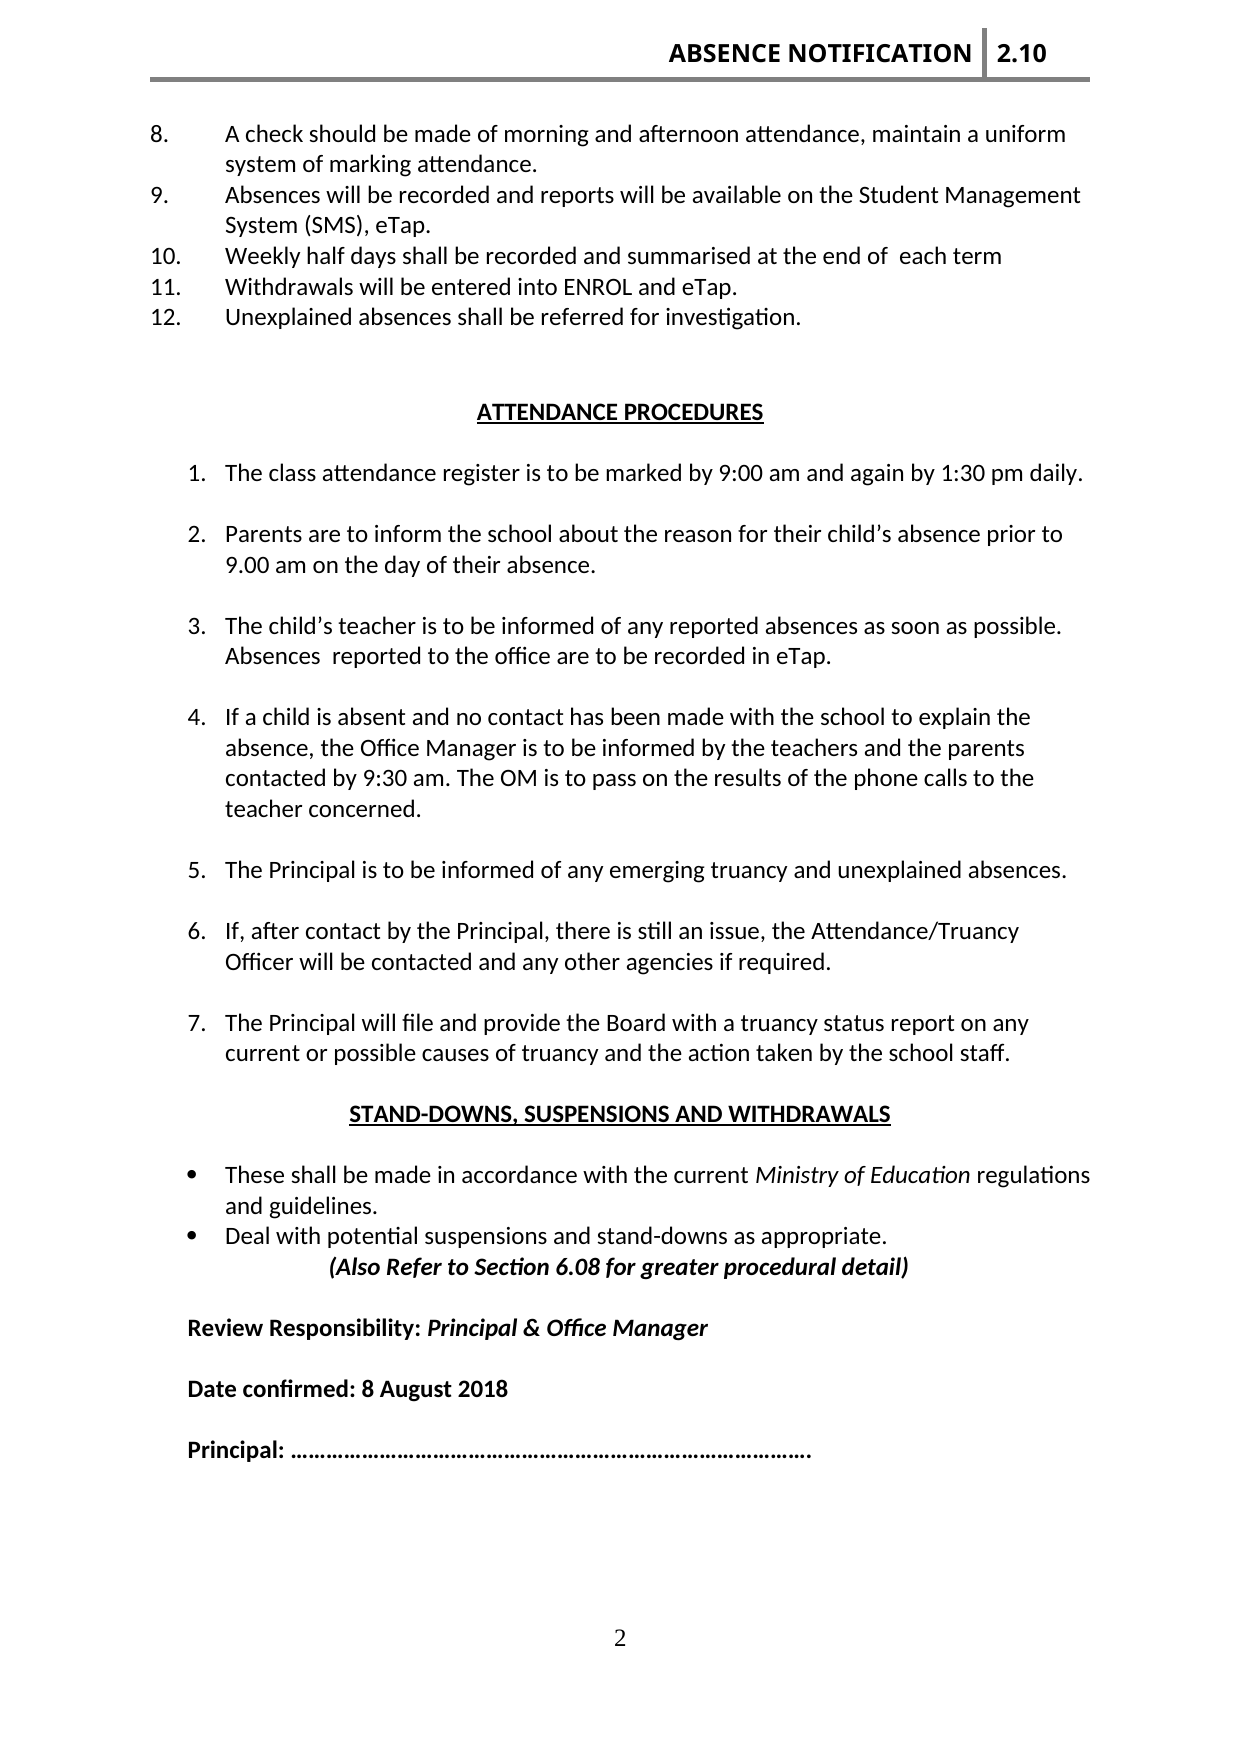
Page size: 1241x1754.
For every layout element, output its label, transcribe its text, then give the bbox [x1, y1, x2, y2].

list The class attendance register is to be marked by 9:00 am and again by 1:30 pm daily. [187, 457, 1090, 488]
list A check should be made of morning and afternoon attendance, maintain a uniform system of marking attendance. [150, 118, 1090, 179]
list Deal with potential suspensions and stand-downs as appropriate. [187, 1220, 1090, 1251]
text Date confirmed: 8 August 2018 [187, 1373, 1090, 1403]
list These shall be made in accordance with the current Ministry of Education regulations and guidelines. [187, 1159, 1090, 1220]
list Unexplained absences shall be referred for investigation. [150, 301, 1090, 332]
list If, after contact by the Principal, there is still an issue, the Attendance/Truancy Officer will be contacted and any other agencies if required. [187, 915, 1090, 976]
text STAND-DOWNS, SUSPENSIONS AND WITHDRAWALS [150, 1098, 1090, 1129]
list The Principal will file and provide the Board with a truancy status report on any current or possible causes of truancy and the action taken by the school staff. [187, 1007, 1090, 1068]
title ATTENDANCE PROCEDURES [150, 396, 1090, 427]
list Parents are to inform the school about the reason for their child’s absence prior to 9.00 am on the day of their absence. [187, 518, 1090, 579]
list Absences will be recorded and reports will be available on the Student Management System (SMS), eTap. [150, 179, 1090, 240]
text Review Responsibility: Principal & Office Manager [187, 1312, 1090, 1342]
text (Also Refer to Section 6.08 for greater procedural detail) [150, 1251, 1090, 1281]
list Withdrawals will be entered into ENROL and eTap. [150, 271, 1090, 301]
list If a child is absent and no contact has been made with the school to explain the absence, the Office Manager is to be informed by the teachers and the parents contacted by 9:30 am. The OM is to pass on the results of the phone calls to the teacher concerned. [187, 702, 1090, 824]
list The child’s teacher is to be informed of any reported absences as soon as possible. Absences reported to the office are to be recorded in eTap. [187, 610, 1090, 671]
list The Principal is to be informed of any emerging truancy and unexplained absences. [187, 854, 1090, 885]
text Principal: ……………………………………………………………………………. [187, 1434, 1090, 1464]
list Weekly half days shall be recorded and summarised at the end of each term [150, 240, 1090, 271]
